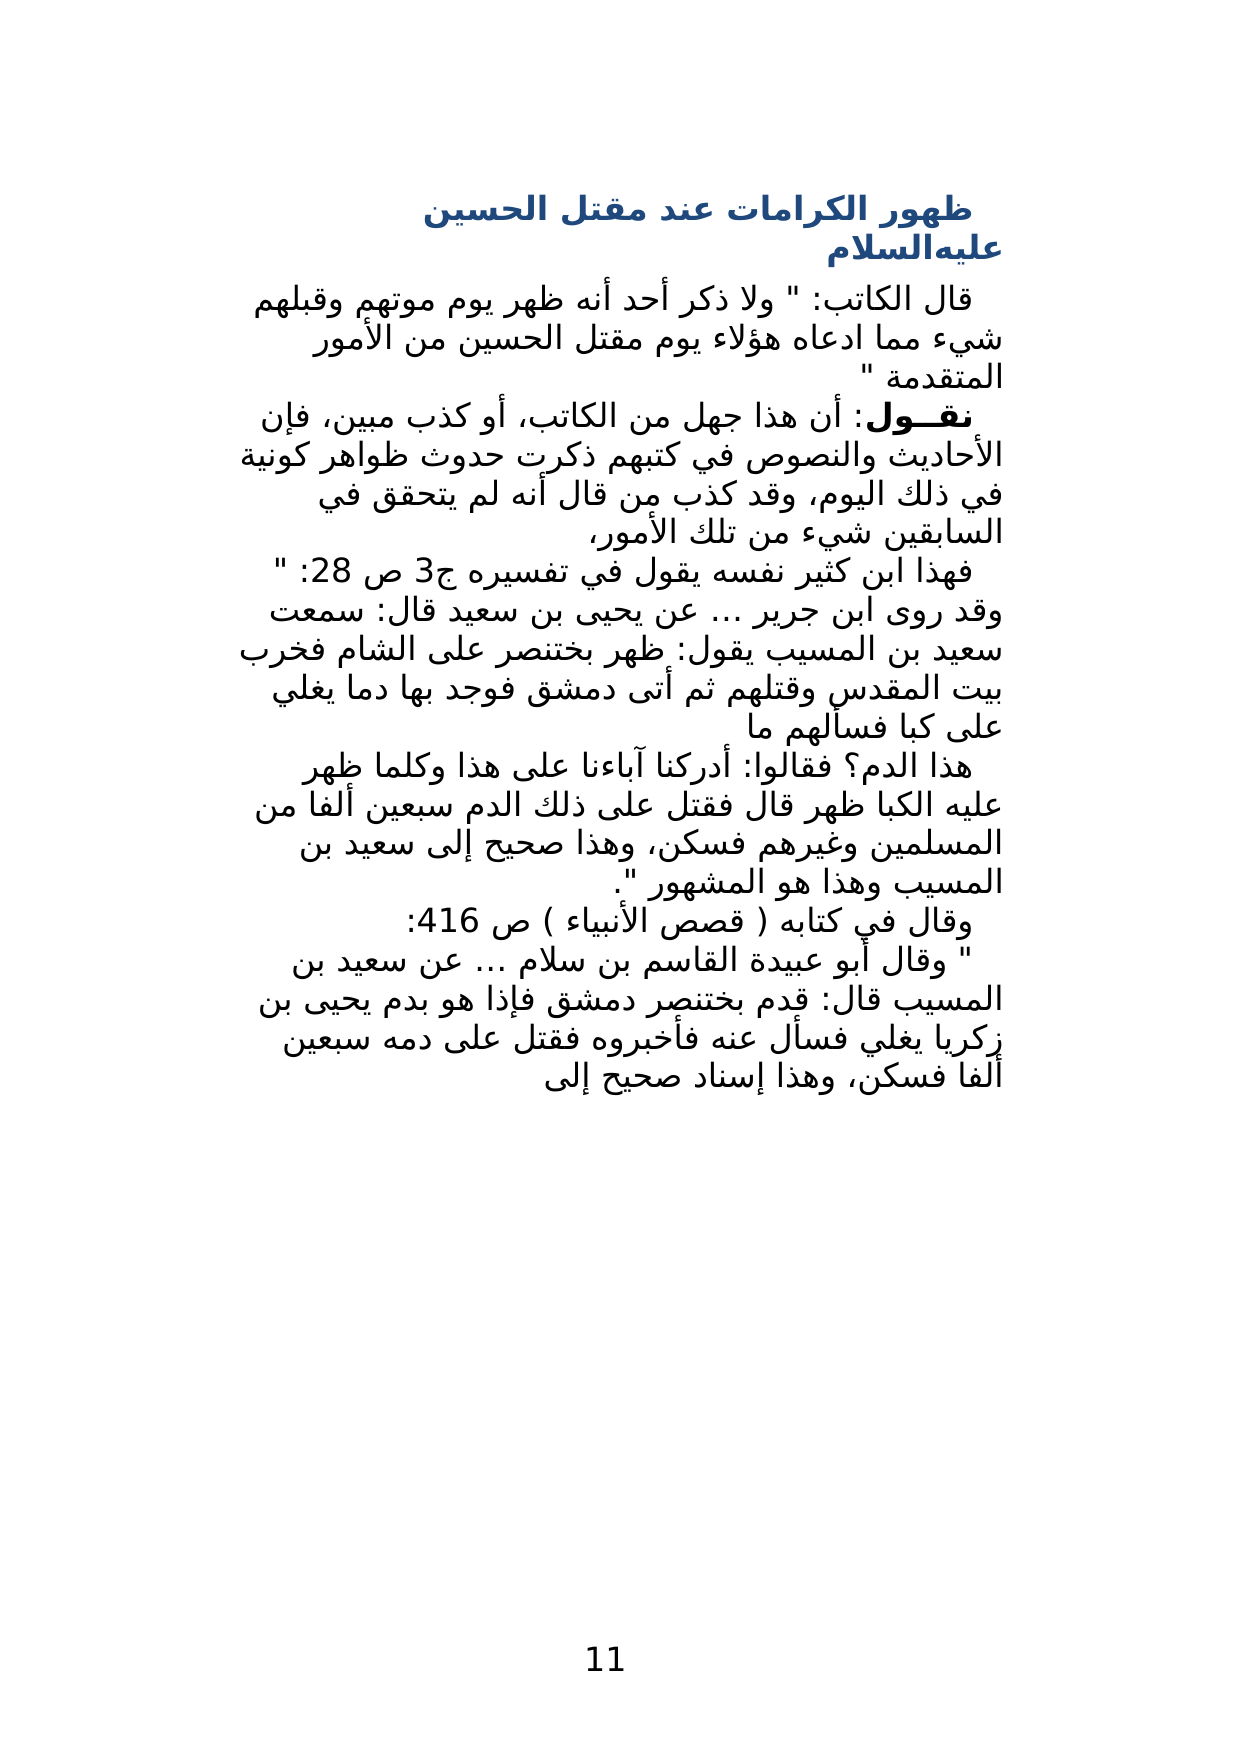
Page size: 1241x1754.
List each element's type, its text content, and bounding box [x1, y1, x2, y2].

text قال الكاتب: " ولا ذكر أحد أنه ظهر يوم موتهم وقبلهم شيء مما ادعاه هؤلاء يوم مقتل الحسين من الأمور المتقدمة " [236, 280, 1004, 396]
text فهذا ابن كثير نفسه يقول في تفسيره ج3 ص 28: " وقد روى ابن جرير … عن يحيى بن سعيد قال: سمعت سعيد بن المسيب يقول: ظهر بختنصر على الشام فخرب بيت المقدس وقتلهم ثم أتى دمشق فوجد بها دما يغلي على كبا فسألهم ما [236, 552, 1004, 746]
text نقــول: أن هذا جهل من الكاتب، أو كذب مبين، فإن الأحاديث والنصوص في كتبهم ذكرت حدوث ظواهر كونية في ذلك اليوم، وقد كذب من قال أنه لم يتحقق في السابقين شيء من تلك الأمور، [236, 396, 1004, 552]
text هذا الدم؟ فقالوا: أدركنا آباءنا على هذا وكلما ظهر عليه الكبا ظهر قال فقتل على ذلك الدم سبعين ألفا من المسلمين وغيرهم فسكن، وهذا صحيح إلى سعيد بن المسيب وهذا هو المشهور ". [236, 746, 1004, 902]
subtitle ظهور الكرامات عند مقتل الحسين عليه‌السلام [236, 190, 1004, 267]
text " وقال أبو عبيدة القاسم بن سلام … عن سعيد بن المسيب قال: قدم بختنصر دمشق فإذا هو بدم يحيى بن زكريا يغلي فسأل عنه فأخبروه فقتل على دمه سبعين ألفا فسكن، وهذا إسناد صحيح إلى [236, 940, 1004, 1096]
text وقال في كتابه ( قصص الأنبياء ) ص 416: [236, 902, 1004, 940]
